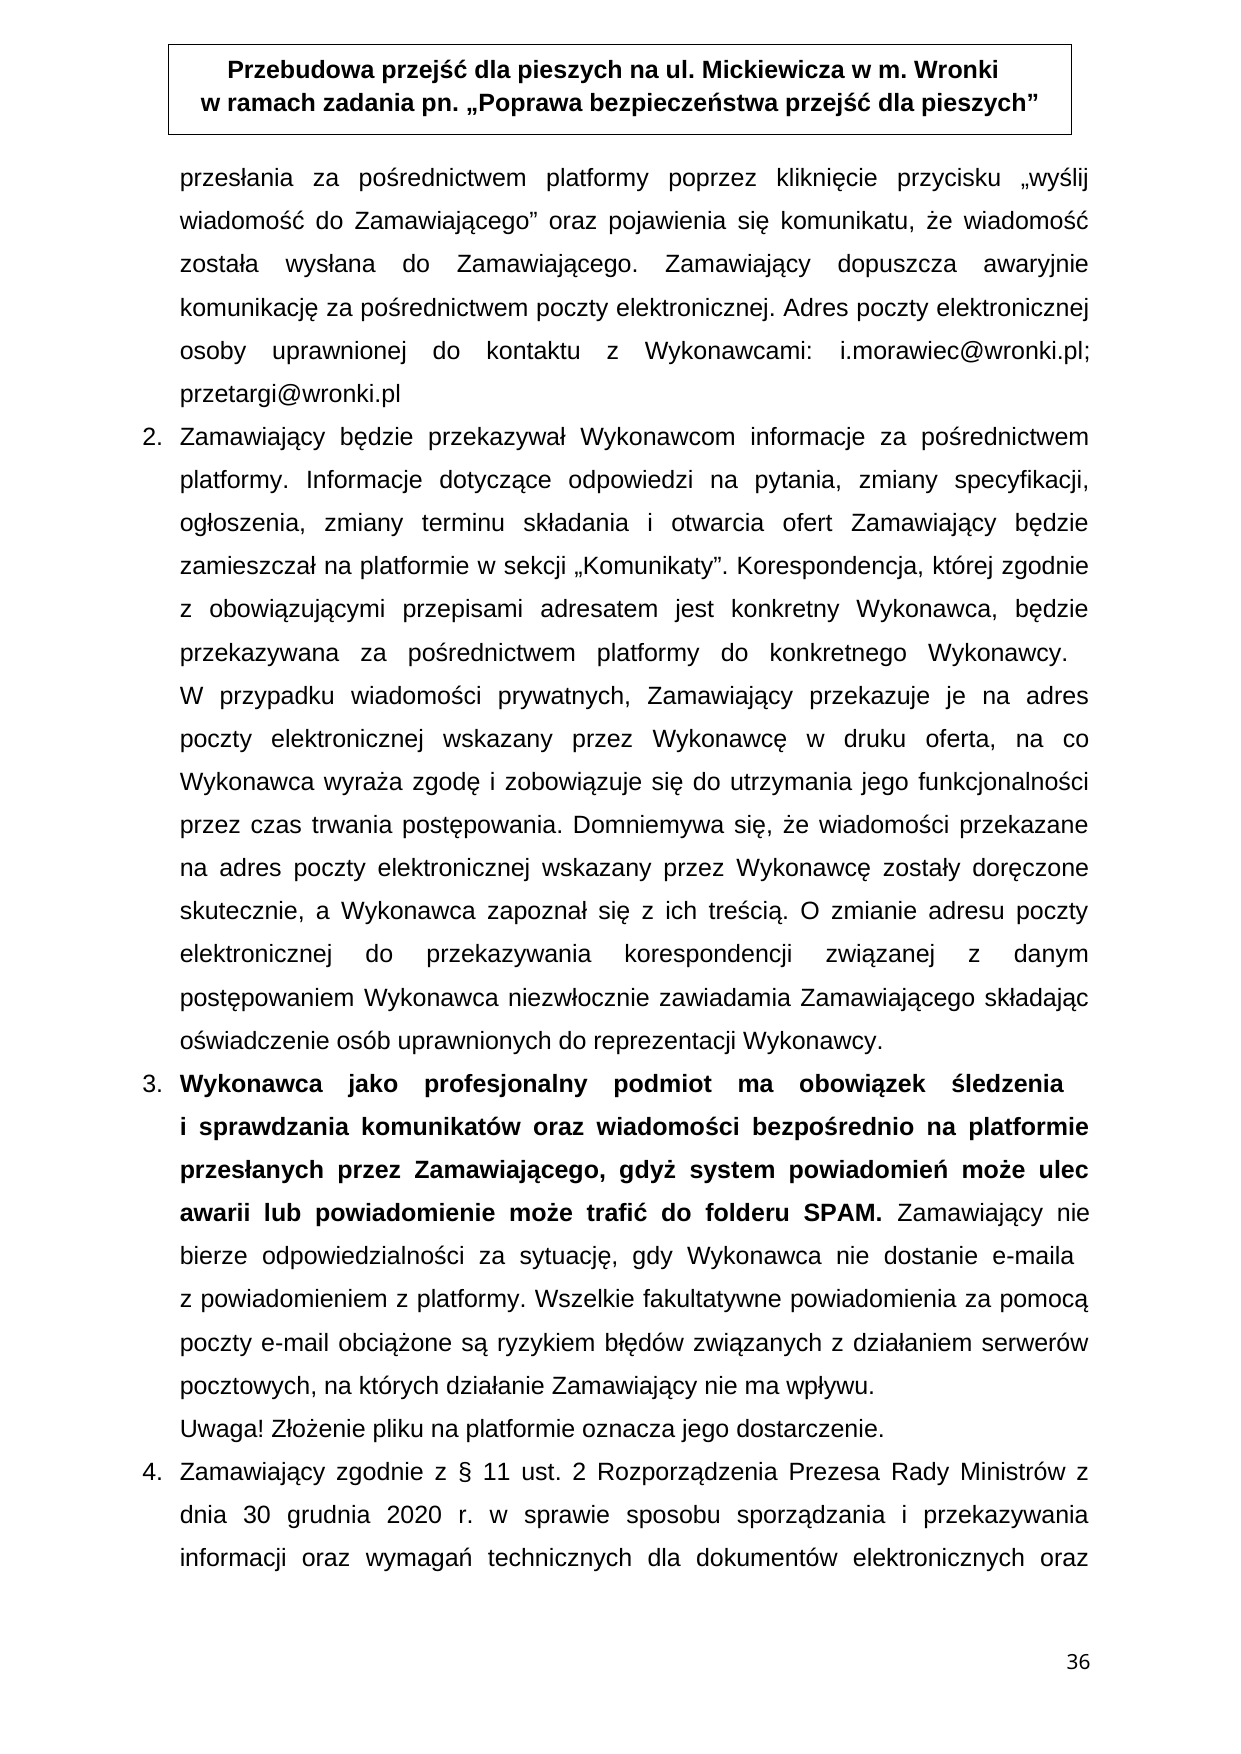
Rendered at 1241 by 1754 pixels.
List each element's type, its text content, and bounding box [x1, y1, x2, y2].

list Uwaga! Złożenie pliku na platformie oznacza jego dostarczenie. [179, 1414, 1090, 1442]
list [142, 1457, 1090, 1572]
list Wykonawca jako profesjonalny podmiot ma obowiązek śledzenia i sprawdzania komunikatów oraz wiadomości bezpośrednio na platformie przesłanych przez Zamawiającego, gdyż system powiadomień może ulec awarii lub powiadomienie może trafić do folderu SPAM. Zamawiający nie bierze odpowiedzialności za sytuację, gdy Wykonawca nie dostanie e-maila z powiadomieniem z platformy. Wszelkie fakultatywne powiadomienia za pomocą poczty e-mail obciążone są ryzykiem błędów związanych z działaniem serwerów pocztowych, na których działanie Zamawiający nie ma wpływu. [142, 1069, 1090, 1399]
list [142, 163, 1090, 407]
list Zamawiający będzie przekazywał Wykonawcom informacje za pośrednictwem platformy. Informacje dotyczące odpowiedzi na pytania, zmiany specyfikacji, ogłoszenia, zmiany terminu składania i otwarcia ofert Zamawiający będzie zamieszczał na platformie w sekcji „Komunikaty”. Korespondencja, której zgodnie z obowiązującymi przepisami adresatem jest konkretny Wykonawca, będzie przekazywana za pośrednictwem platformy do konkretnego Wykonawcy. W przypadku wiadomości prywatnych, Zamawiający przekazuje je na adres poczty elektronicznej wskazany przez Wykonawcę w druku oferta, na co Wykonawca wyraża zgodę i zobowiązuje się do utrzymania jego funkcjonalności przez czas trwania postępowania. Domniemywa się, że wiadomości przekazane na adres poczty elektronicznej wskazany przez Wykonawcę zostały doręczone skutecznie, a Wykonawca zapoznał się z ich treścią. O zmianie adresu poczty elektronicznej do przekazywania korespondencji związanej z danym postępowaniem Wykonawca niezwłocznie zawiadamia Zamawiającego składając oświadczenie osób uprawnionych do reprezentacji Wykonawcy. [142, 422, 1090, 1054]
